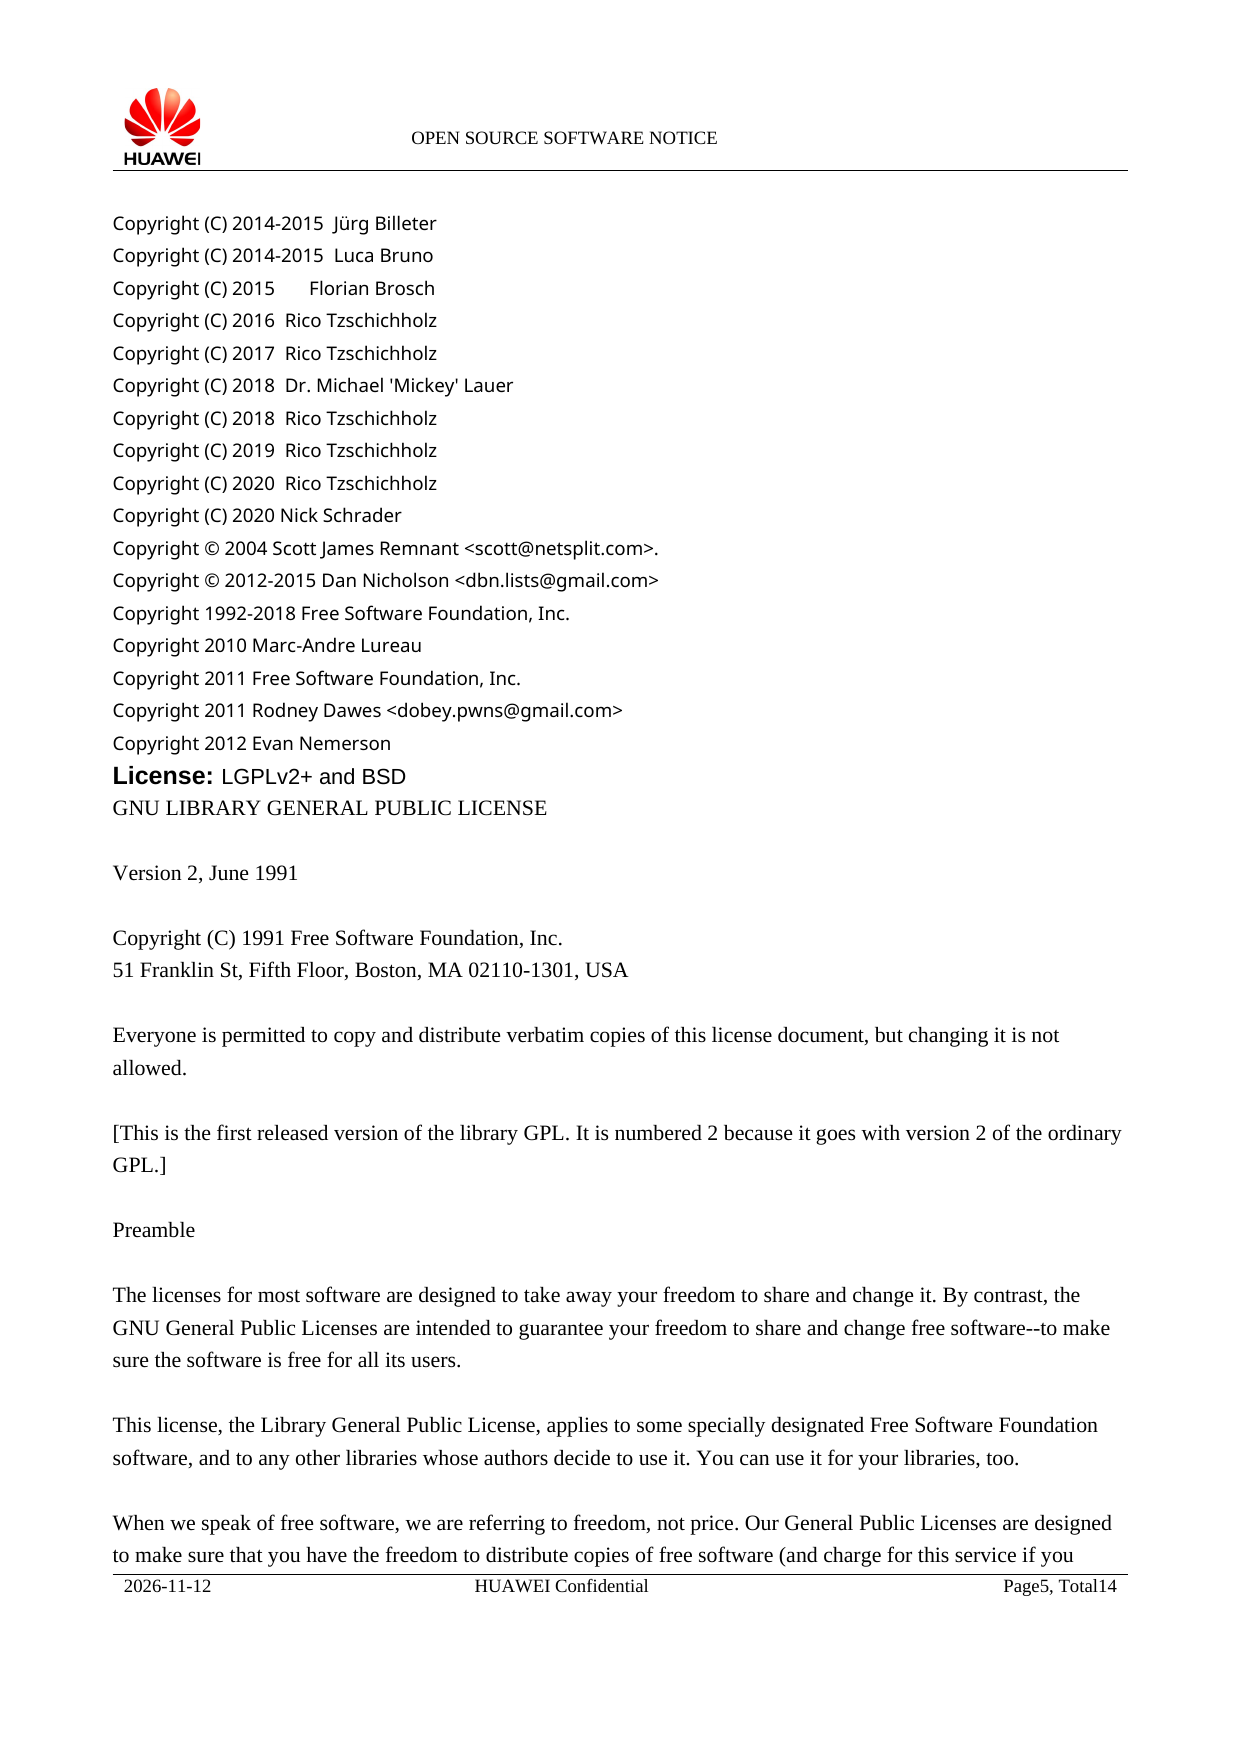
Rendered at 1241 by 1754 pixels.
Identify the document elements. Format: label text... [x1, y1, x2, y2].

text Copyright © 2004 Scott James Remnant <scott@netsplit.com>. [112, 531, 1128, 564]
text Copyright 2010 Marc-Andre Lureau [112, 629, 1128, 661]
text Copyright (C) 2020 Rico Tzschichholz [112, 466, 1128, 499]
text License: LGPLv2+ and BSD [112, 759, 1128, 791]
text Copyright 2011 Free Software Foundation, Inc. [112, 661, 1128, 694]
text Copyright (C) 2018 Rico Tzschichholz [112, 401, 1128, 434]
text Copyright 1992-2018 Free Software Foundation, Inc. [112, 596, 1128, 629]
text Copyright (C) 2015 Florian Brosch [112, 271, 1128, 304]
text Copyright (C) 2019 Rico Tzschichholz [112, 434, 1128, 466]
text Copyright (C) 2014-2015 Jürg Billeter [112, 206, 1128, 239]
text Copyright (C) 2020 Nick Schrader [112, 499, 1128, 531]
text Copyright (C) 2014-2015 Luca Bruno [112, 239, 1128, 271]
picture [124, 88, 201, 165]
text Copyright 2011 Rodney Dawes <dobey.pwns@gmail.com> [112, 694, 1128, 726]
text Copyright © 2012-2015 Dan Nicholson <dbn.lists@gmail.com> [112, 564, 1128, 596]
text Copyright (C) 2017 Rico Tzschichholz [112, 336, 1128, 369]
text Copyright (C) 2016 Rico Tzschichholz [112, 304, 1128, 336]
text Copyright 2012 Evan Nemerson [112, 726, 1128, 759]
text Copyright (C) 2018 Dr. Michael 'Mickey' Lauer [112, 369, 1128, 401]
